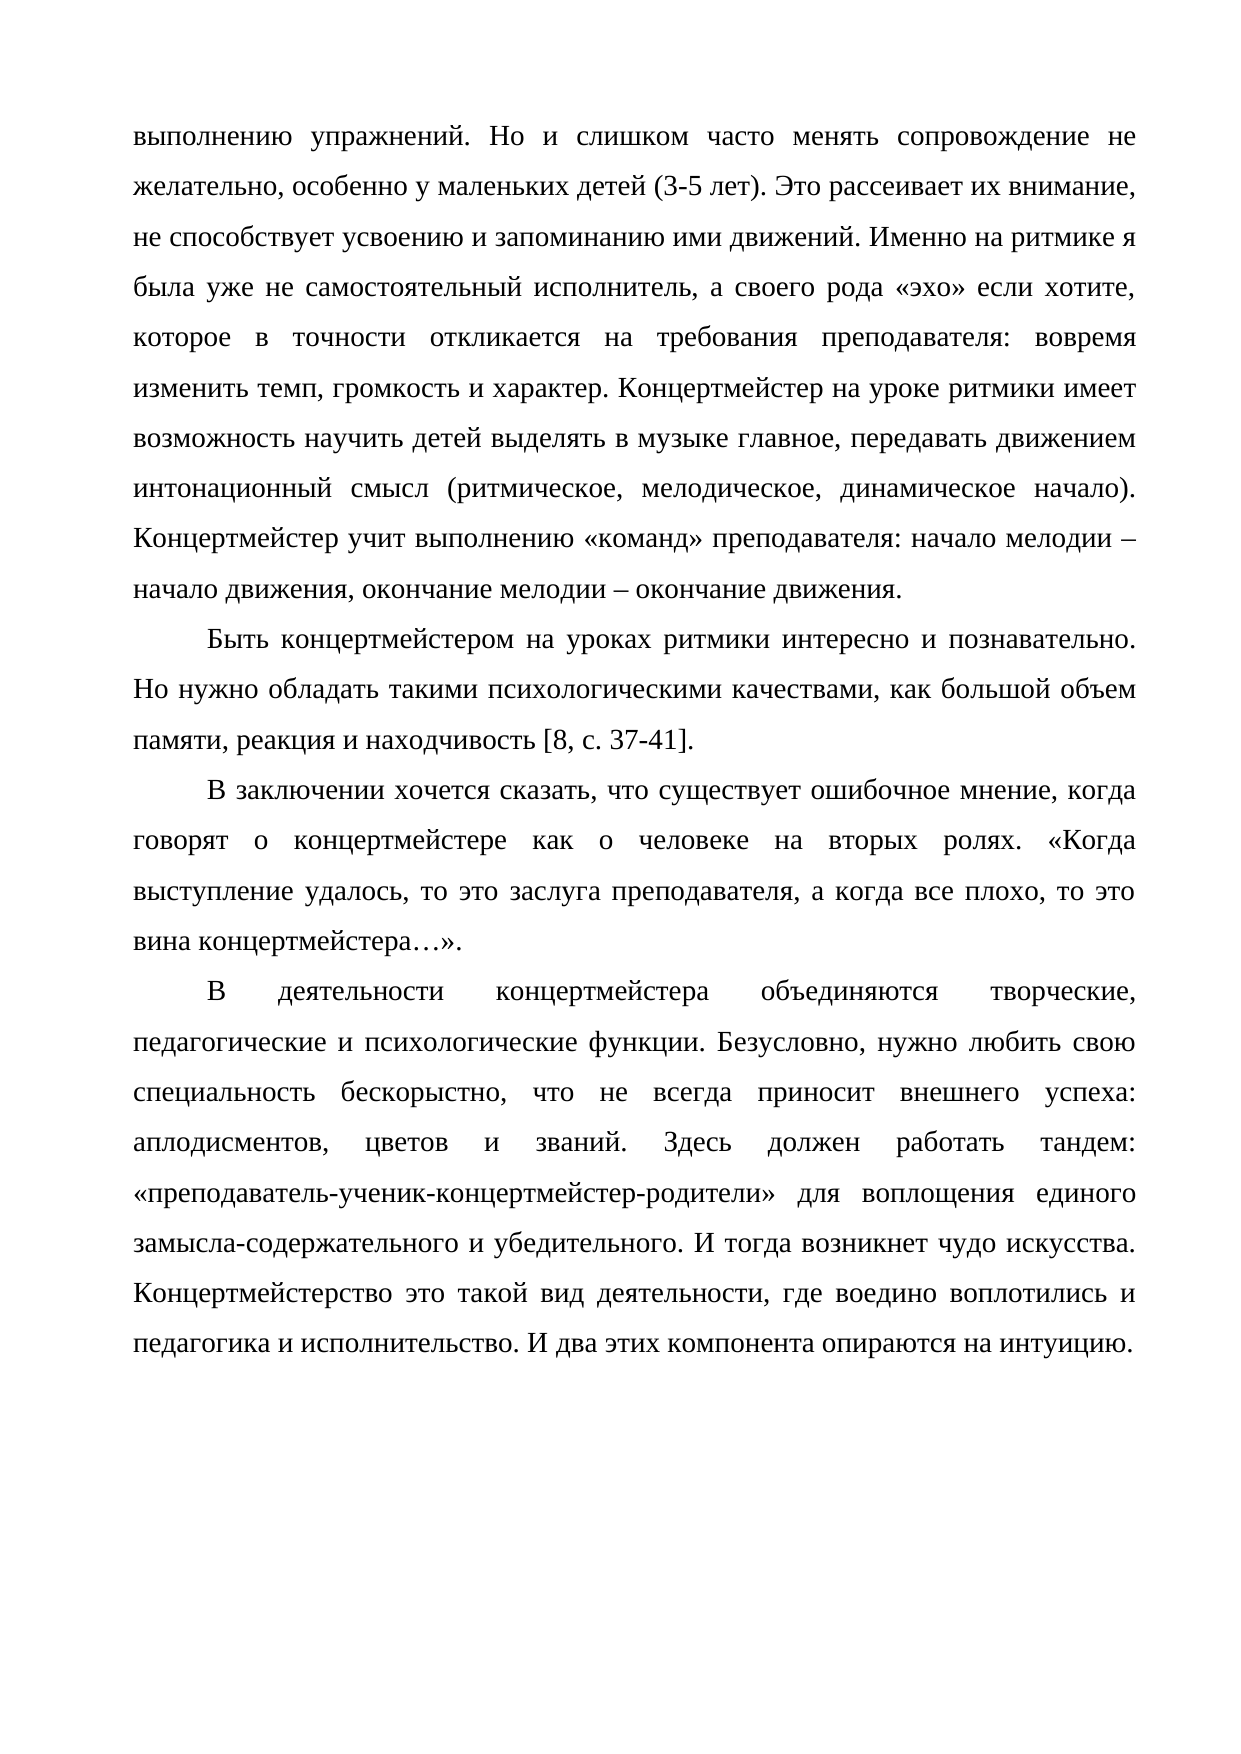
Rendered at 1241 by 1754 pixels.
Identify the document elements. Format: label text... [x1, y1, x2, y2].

text В заключении хочется сказать, что существует ошибочное мнение, когда говорят о концертмейстере как о человеке на вторых ролях. «Когда выступление удалось, то это заслуга преподавателя, а когда все плохо, то это вина концертмейстера…». [133, 772, 1137, 957]
text В деятельности концертмейстера объединяются творческие, педагогические и психологические функции. Безусловно, нужно любить свою специальность бескорыстно, что не всегда приносит внешнего успеха: аплодисментов, цветов и званий. Здесь должен работать тандем: «преподаватель-ученик-концертмейстер-родители» для воплощения единого замысла-содержательного и убедительного. И тогда возникнет чудо искусства. Концертмейстерство это такой вид деятельности, где воедино воплотились и педагогика и исполнительство. И два этих компонента опираются на интуицию. [133, 973, 1137, 1359]
text Быть концертмейстером на уроках ритмики интересно и познавательно. Но нужно обладать такими психологическими качествами, как большой объем памяти, реакция и находчивость [8, с. 37-41]. [133, 621, 1137, 755]
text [133, 118, 1137, 604]
